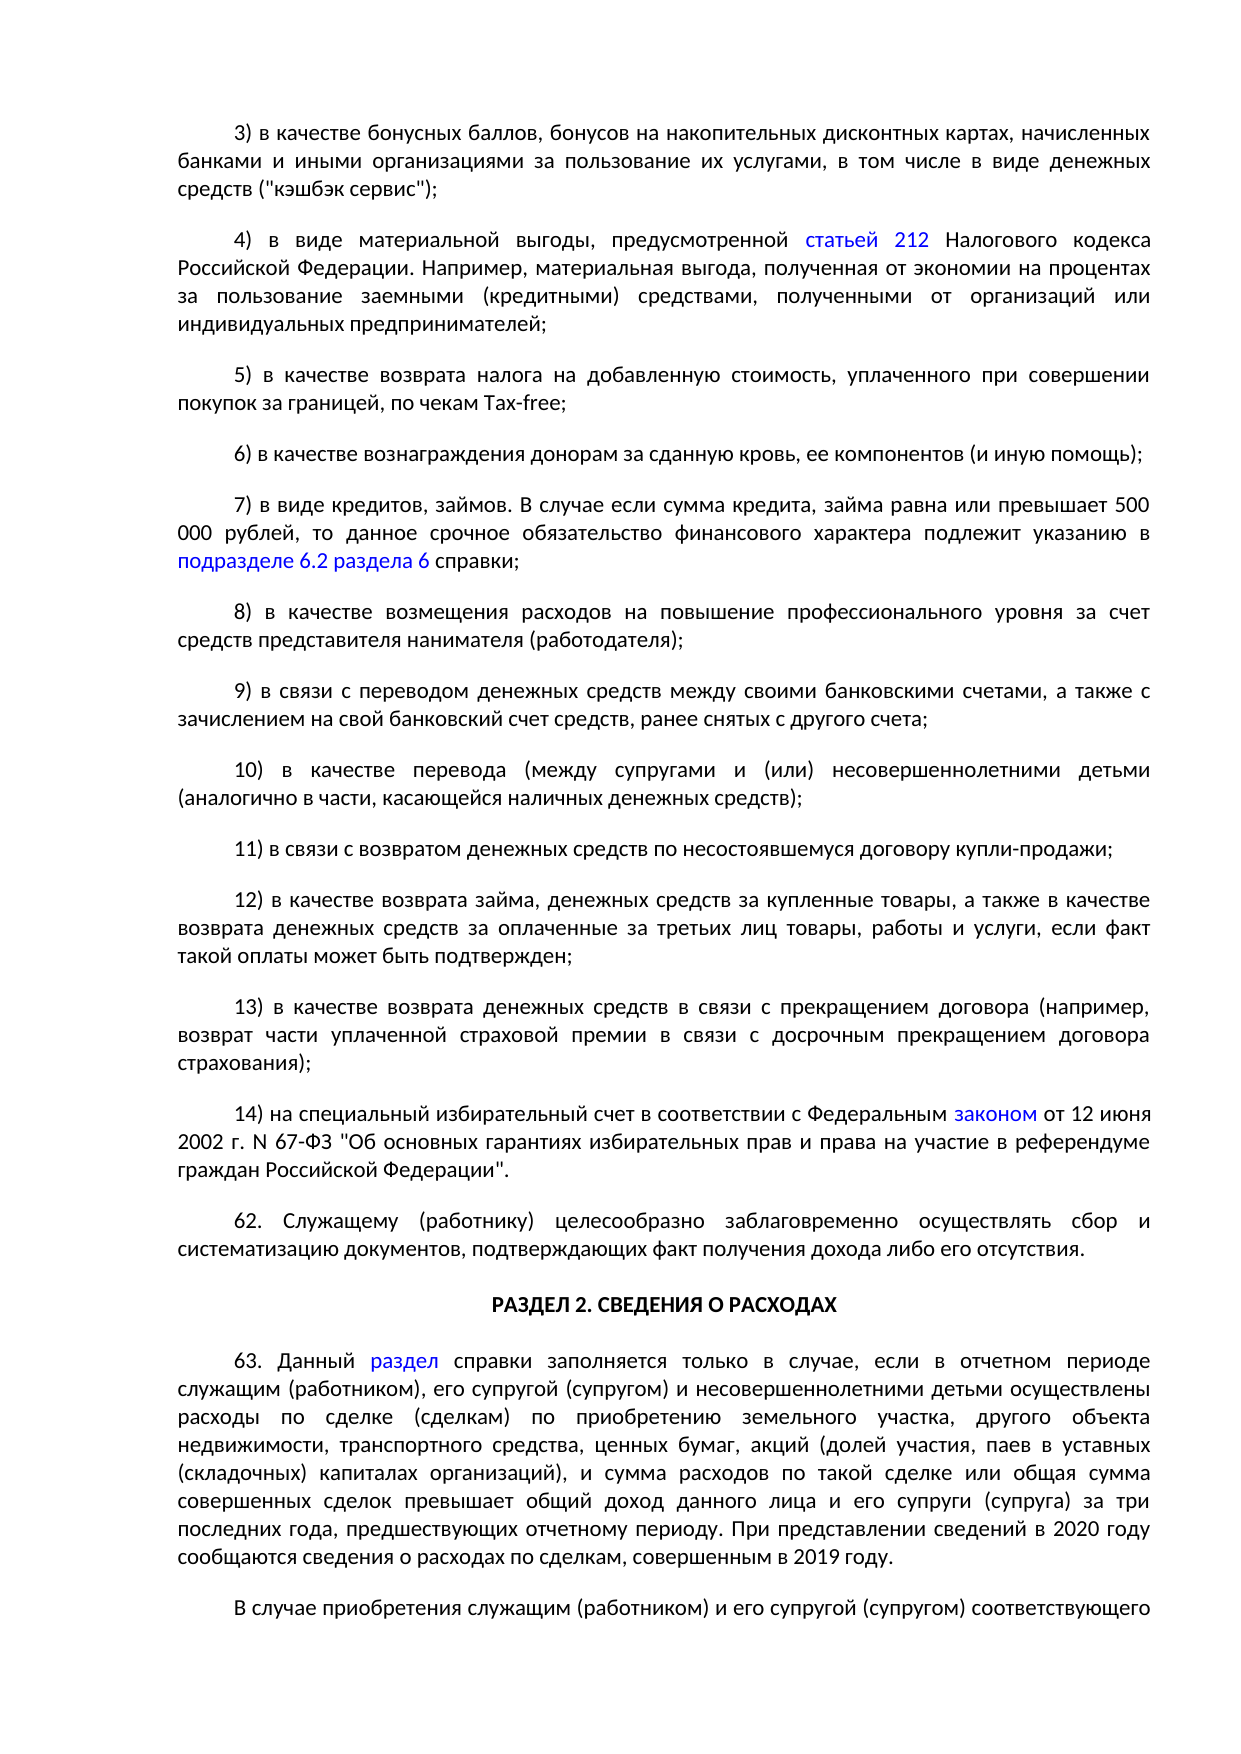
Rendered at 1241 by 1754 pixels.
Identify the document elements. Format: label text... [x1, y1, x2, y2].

text 14) на специальный избирательный счет в соответствии с Федеральным законом от 12 июня 2002 г. N 67-ФЗ "Об основных гарантиях избирательных прав и права на участие в референдуме граждан Российской Федерации". [177, 1099, 1152, 1183]
text 9) в связи с переводом денежных средств между своими банковскими счетами, а также с зачислением на свой банковский счет средств, ранее снятых с другого счета; [177, 676, 1152, 732]
text 63. Данный раздел справки заполняется только в случае, если в отчетном периоде служащим (работником), его супругой (супругом) и несовершеннолетними детьми осуществлены расходы по сделке (сделкам) по приобретению земельного участка, другого объекта недвижимости, транспортного средства, ценных бумаг, акций (долей участия, паев в уставных (складочных) капиталах организаций), и сумма расходов по такой сделке или общая сумма совершенных сделок превышает общий доход данного лица и его супруги (супруга) за три последних года, предшествующих отчетному периоду. При представлении сведений в 2020 году сообщаются сведения о расходах по сделкам, совершенным в 2019 году. [177, 1346, 1152, 1570]
text 12) в качестве возврата займа, денежных средств за купленные товары, а также в качестве возврата денежных средств за оплаченные за третьих лиц товары, работы и услуги, если факт такой оплаты может быть подтвержден; [177, 885, 1152, 969]
text 8) в качестве возмещения расходов на повышение профессионального уровня за счет средств представителя нанимателя (работодателя); [177, 597, 1152, 653]
text 5) в качестве возврата налога на добавленную стоимость, уплаченного при совершении покупок за границей, по чекам Tax-free; [177, 360, 1152, 416]
text 13) в качестве возврата денежных средств в связи с прекращением договора (например, возврат части уплаченной страховой премии в связи с досрочным прекращением договора страхования); [177, 992, 1152, 1076]
title РАЗДЕЛ 2. СВЕДЕНИЯ О РАСХОДАХ [177, 1290, 1152, 1318]
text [177, 1593, 1152, 1621]
text 7) в виде кредитов, займов. В случае если сумма кредита, займа равна или превышает 500 000 рублей, то данное срочное обязательство финансового характера подлежит указанию в подразделе 6.2 раздела 6 справки; [177, 490, 1152, 574]
text 11) в связи с возвратом денежных средств по несостоявшемуся договору купли-продажи; [177, 834, 1152, 862]
text 4) в виде материальной выгоды, предусмотренной статьей 212 Налогового кодекса Российской Федерации. Например, материальная выгода, полученная от экономии на процентах за пользование заемными (кредитными) средствами, полученными от организаций или индивидуальных предпринимателей; [177, 225, 1152, 337]
text 3) в качестве бонусных баллов, бонусов на накопительных дисконтных картах, начисленных банками и иными организациями за пользование их услугами, в том числе в виде денежных средств ("кэшбэк сервис"); [177, 118, 1152, 202]
text 10) в качестве перевода (между супругами и (или) несовершеннолетними детьми (аналогично в части, касающейся наличных денежных средств); [177, 755, 1152, 811]
text 62. Служащему (работнику) целесообразно заблаговременно осуществлять сбор и систематизацию документов, подтверждающих факт получения дохода либо его отсутствия. [177, 1206, 1152, 1262]
text 6) в качестве вознаграждения донорам за сданную кровь, ее компонентов (и иную помощь); [177, 439, 1152, 467]
